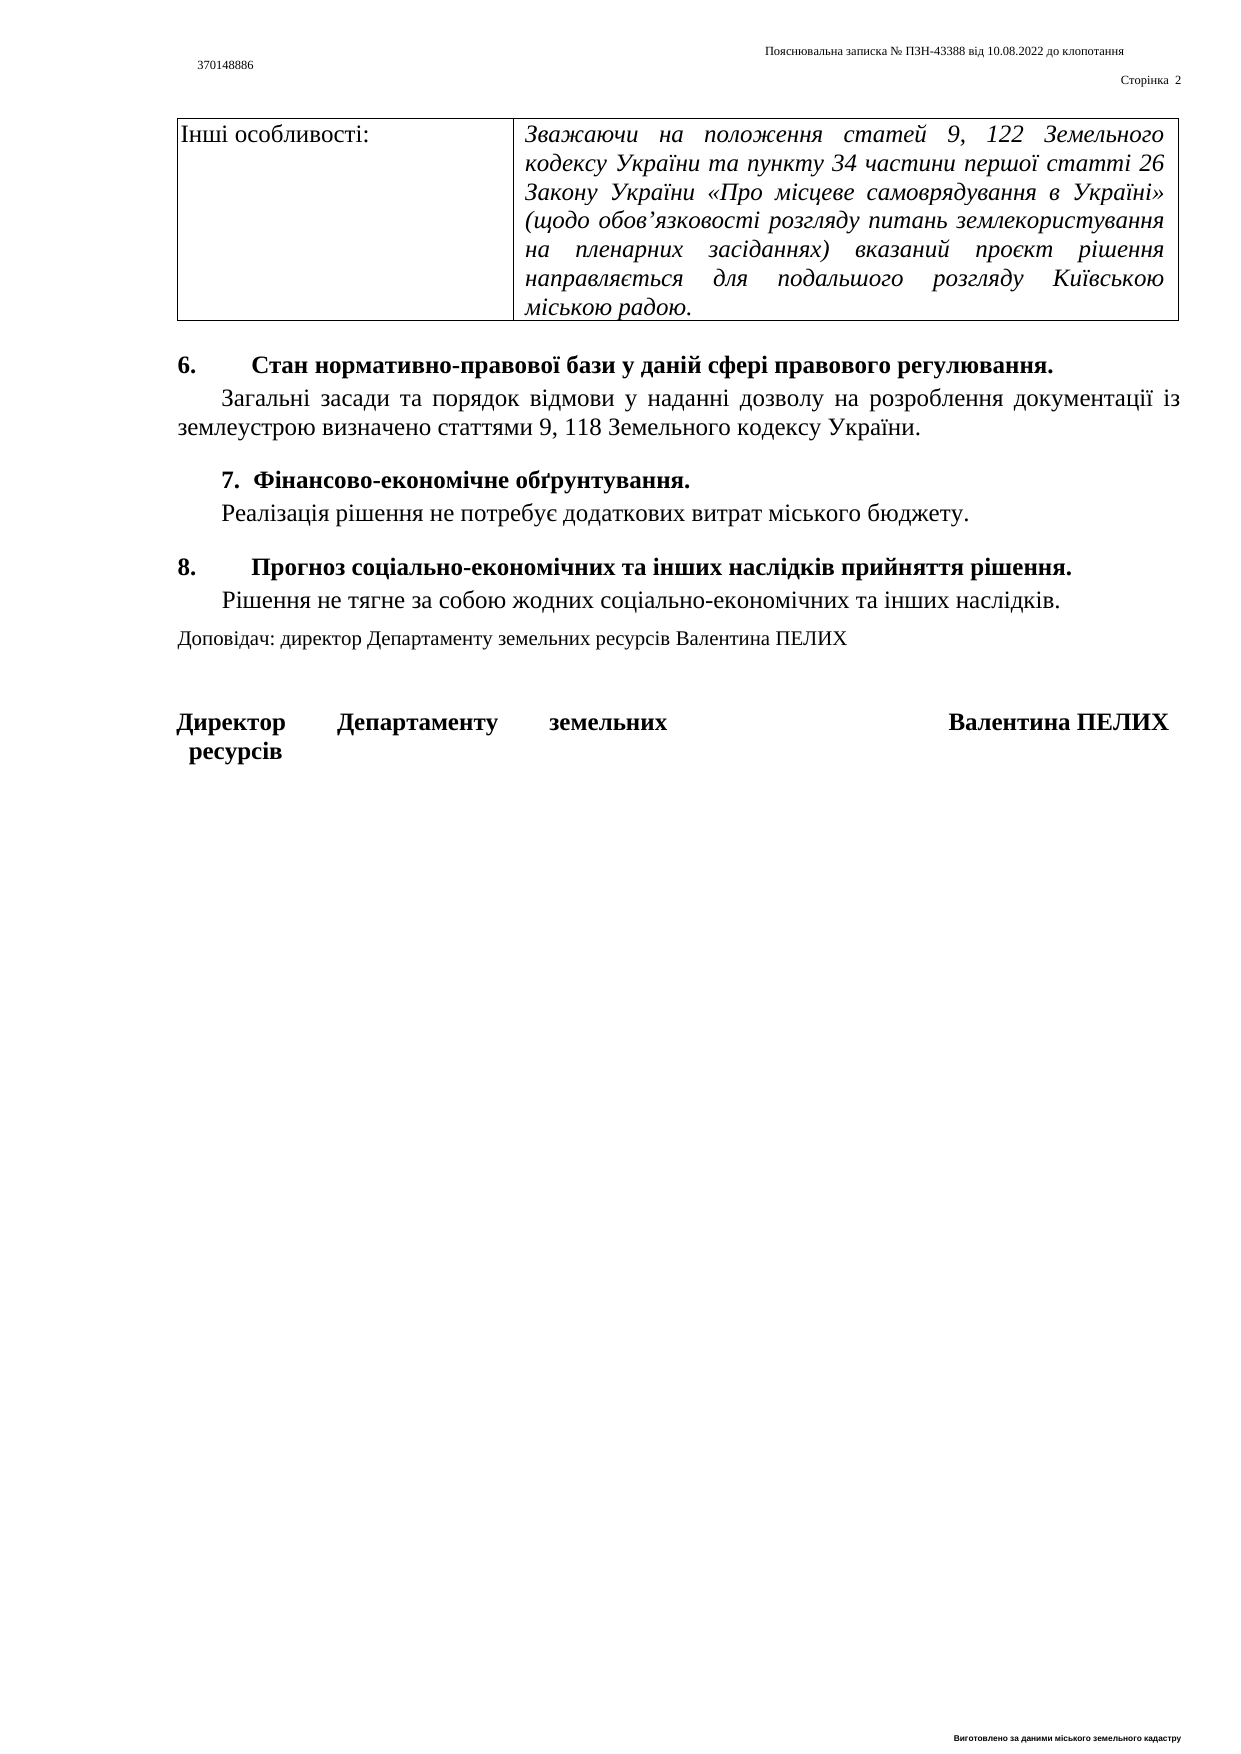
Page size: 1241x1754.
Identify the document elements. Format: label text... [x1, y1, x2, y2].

text Доповідач: директор Департаменту земельних ресурсів Валентина ПЕЛИХ [177, 626, 1181, 650]
list Прогноз соціально-економічних та інших наслідків прийняття рішення. [177, 552, 1181, 581]
table_cell Зважаючи на положення статей 9, 122 Земельного кодексу України та пункту 34 частини першої статті 26 Закону України «Про місцеве самоврядування в Україні» (щодо обов’язковості розгляду питань землекористування на пленарних засіданнях) вказаний проєкт рішення направляється для подальшого розгляду Київською міською радою. [692, 119, 1178, 320]
table_cell Інші особливості: [178, 119, 513, 320]
list Стан нормативно-правової бази у даній сфері правового регулювання. [177, 350, 1181, 379]
text Загальні засади та порядок відмови у наданні дозволу на розроблення документації із землеустрою визначено статтями 9, 118 Земельного кодексу України. [177, 383, 1181, 441]
list Фінансово-економічне обґрунтування. [177, 466, 1181, 494]
table_header Директор Департаменту земельних ресурсів [177, 708, 679, 776]
table_header Валентина ПЕЛИХ [679, 708, 1180, 776]
text Реалізація рішення не потребує додаткових витрат міського бюджету. [177, 498, 1181, 527]
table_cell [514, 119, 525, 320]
text Рішення не тягне за собою жодних соціально-економічних та інших наслідків. [222, 585, 1181, 614]
